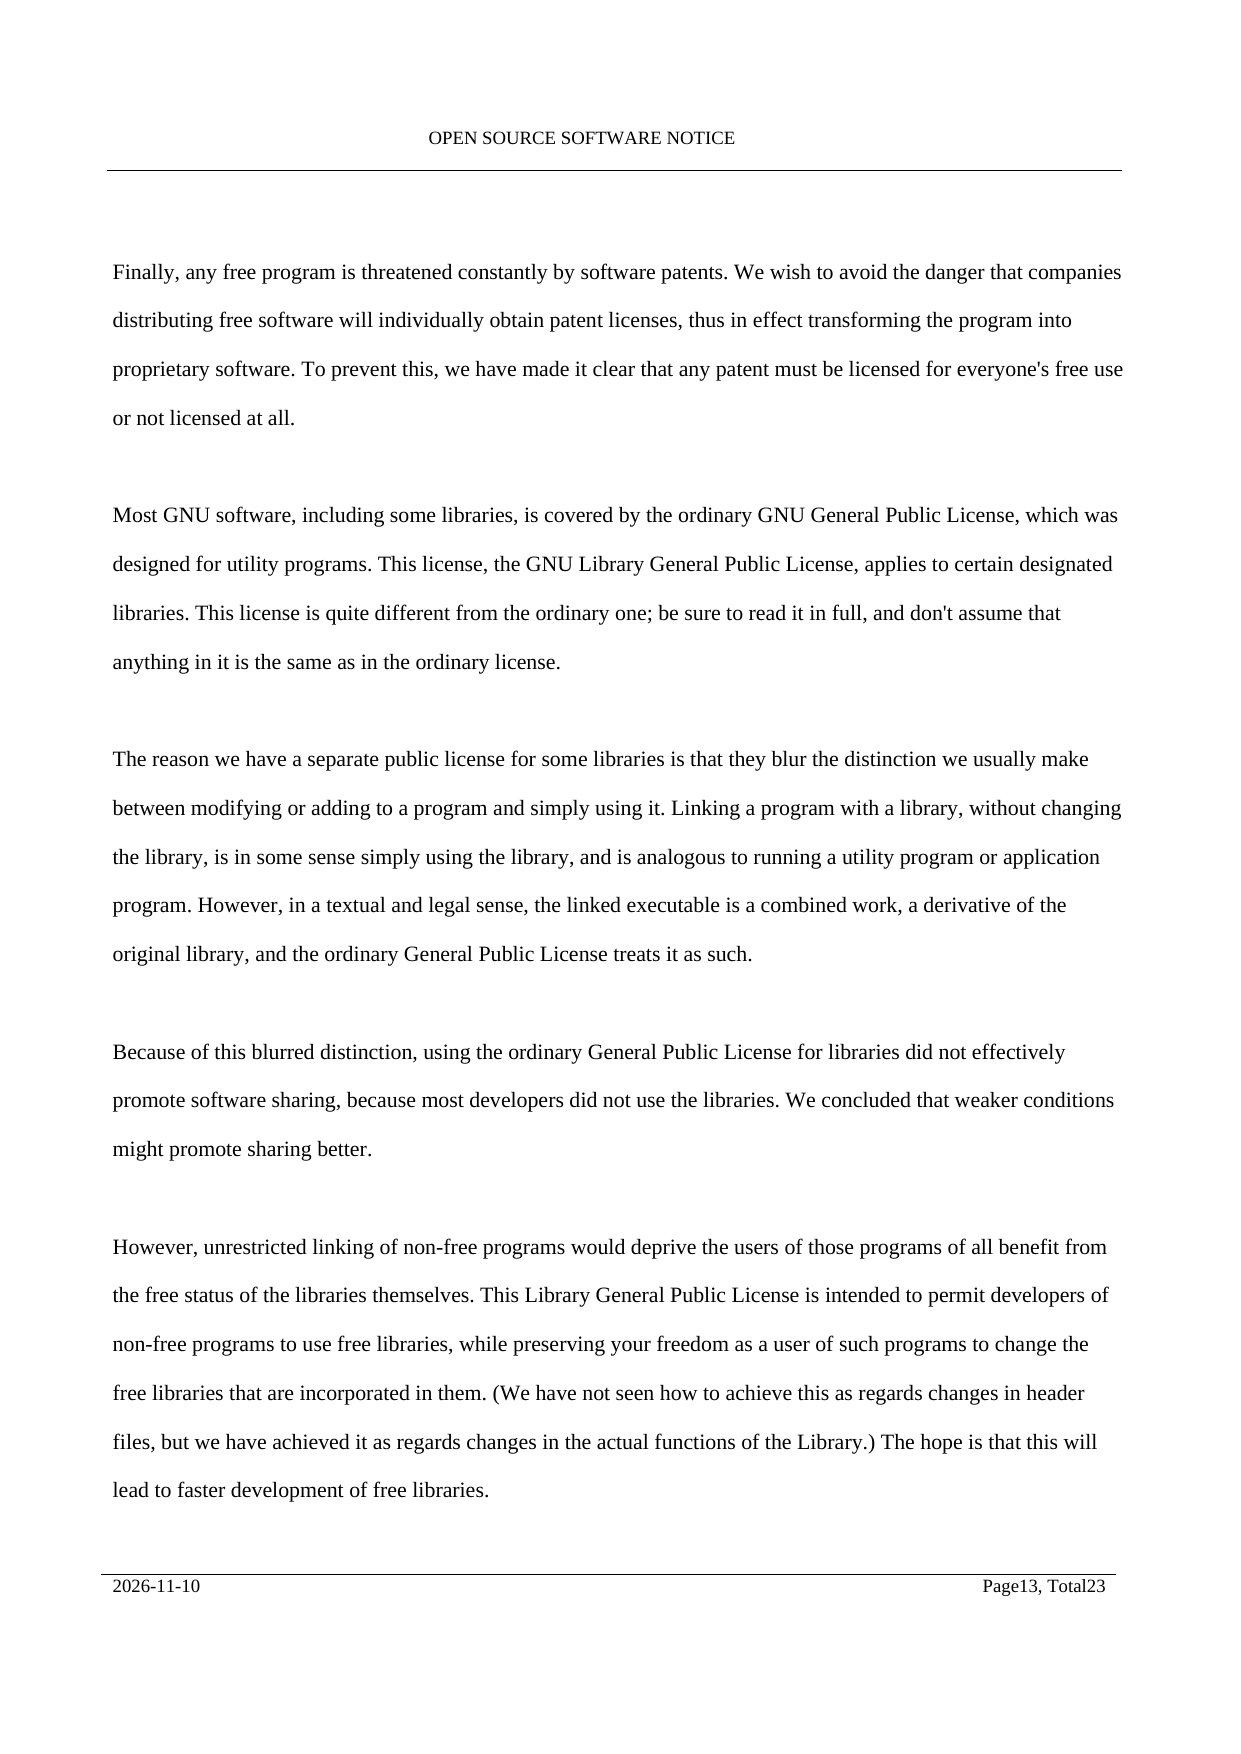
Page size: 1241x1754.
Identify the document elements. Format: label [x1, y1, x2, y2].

text [112, 206, 1128, 1506]
